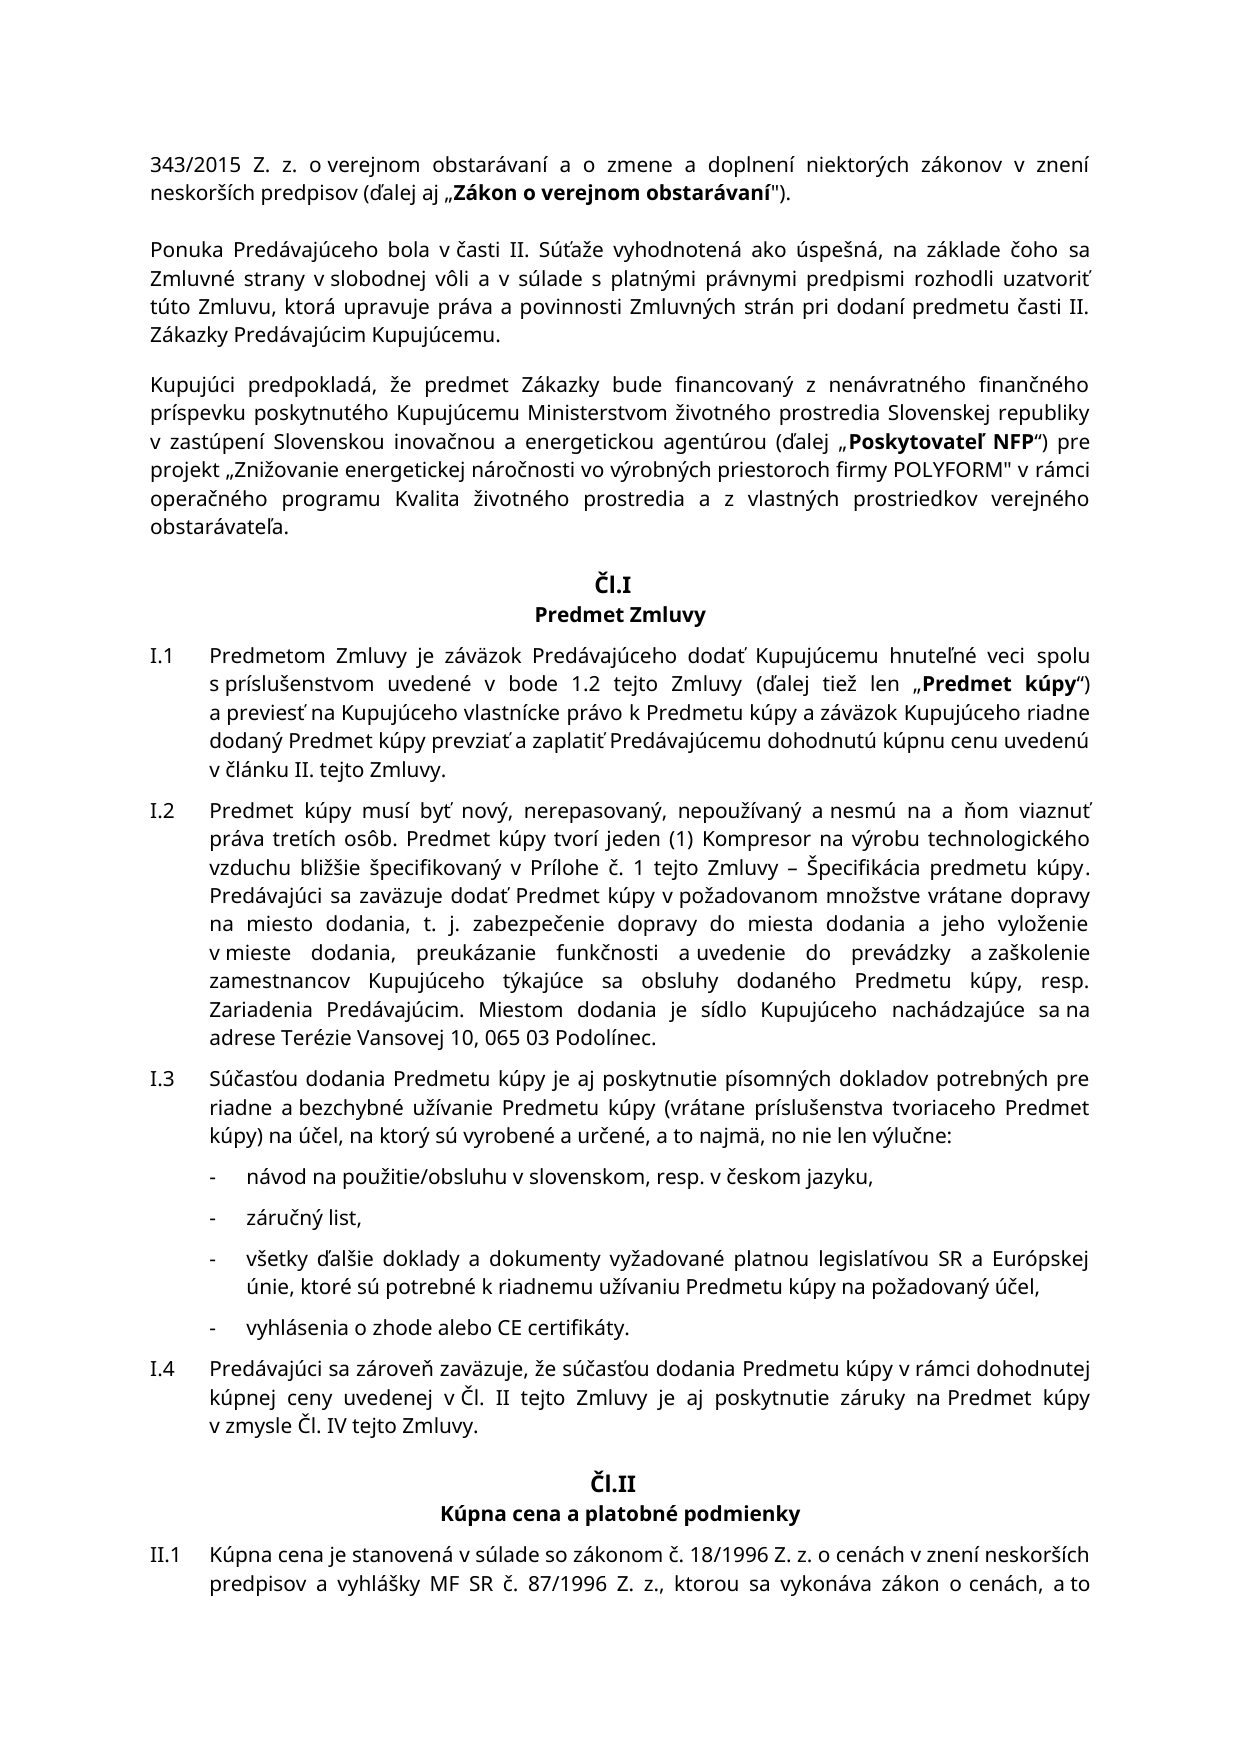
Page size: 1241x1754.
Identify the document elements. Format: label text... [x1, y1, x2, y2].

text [150, 150, 1090, 207]
list Predávajúci sa zároveň zaväzuje, že súčasťou dodania Predmetu kúpy v rámci dohodnutej kúpnej ceny uvedenej v Čl. II tejto Zmluvy je aj poskytnutie záruky na Predmet kúpy v zmysle Čl. IV tejto Zmluvy. [150, 1354, 1090, 1439]
list záručný list, [209, 1203, 1090, 1231]
list Predmet kúpy musí byť nový, nerepasovaný, nepoužívaný a nesmú na a ňom viaznuť práva tretích osôb. Predmet kúpy tvorí jeden (1) Kompresor na výrobu technologického vzduchu bližšie špecifikovaný v Prílohe č. 1 tejto Zmluvy – Špecifikácia predmetu kúpy. Predávajúci sa zaväzuje dodať Predmet kúpy v požadovanom množstve vrátane dopravy na miesto dodania, t. j. zabezpečenie dopravy do miesta dodania a jeho vyloženie v mieste dodania, preukázanie funkčnosti a uvedenie do prevádzky a zaškolenie zamestnancov Kupujúceho týkajúce sa obsluhy dodaného Predmetu kúpy, resp. Zariadenia Predávajúcim. Miestom dodania je sídlo Kupujúceho nachádzajúce sa na adrese Terézie Vansovej 10, 065 03 Podolínec. [150, 796, 1090, 1052]
list návod na použitie/obsluhu v slovenskom, resp. v českom jazyku, [209, 1162, 1090, 1191]
list vyhlásenia o zhode alebo CE certifikáty. [209, 1313, 1090, 1342]
list Predmetom Zmluvy je záväzok Predávajúceho dodať Kupujúcemu hnuteľné veci spolu s príslušenstvom uvedené v bode 1.2 tejto Zmluvy (ďalej tiež len „Predmet kúpy“) a previesť na Kupujúceho vlastnícke právo k Predmetu kúpy a záväzok Kupujúceho riadne dodaný Predmet kúpy prevziať a zaplatiť Predávajúcemu dohodnutú kúpnu cenu uvedenú v článku II. tejto Zmluvy. [150, 641, 1090, 783]
text Kupujúci predpokladá, že predmet Zákazky bude financovaný z nenávratného finančného príspevku poskytnutého Kupujúcemu Ministerstvom životného prostredia Slovenskej republiky v zastúpení Slovenskou inovačnou a energetickou agentúrou (ďalej „Poskytovateľ NFP“) pre projekt „Znižovanie energetickej náročnosti vo výrobných priestoroch firmy POLYFORM" v rámci operačného programu Kvalita životného prostredia a z vlastných prostriedkov verejného obstarávateľa. [150, 370, 1090, 541]
list všetky ďalšie doklady a dokumenty vyžadované platnou legislatívou SR a Európskej únie, ktoré sú potrebné k riadnemu užívaniu Predmetu kúpy na požadovaný účel, [209, 1244, 1090, 1301]
list Súčasťou dodania Predmetu kúpy je aj poskytnutie písomných dokladov potrebných pre riadne a bezchybné užívanie Predmetu kúpy (vrátane príslušenstva tvoriaceho Predmet kúpy) na účel, na ktorý sú vyrobené a určené, a to najmä, no nie len výlučne: [150, 1064, 1090, 1149]
text Predmet Zmluvy [150, 600, 1090, 629]
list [150, 1540, 1090, 1597]
text Ponuka Predávajúceho bola v časti II. Súťaže vyhodnotená ako úspešná, na základe čoho sa Zmluvné strany v slobodnej vôli a v súlade s platnými právnymi predpismi rozhodli uzatvoriť túto Zmluvu, ktorá upravuje práva a povinnosti Zmluvných strán pri dodaní predmetu časti II. Zákazky Predávajúcim Kupujúcemu. [150, 235, 1090, 349]
list Kúpna cena a platobné podmienky [150, 1499, 1090, 1528]
